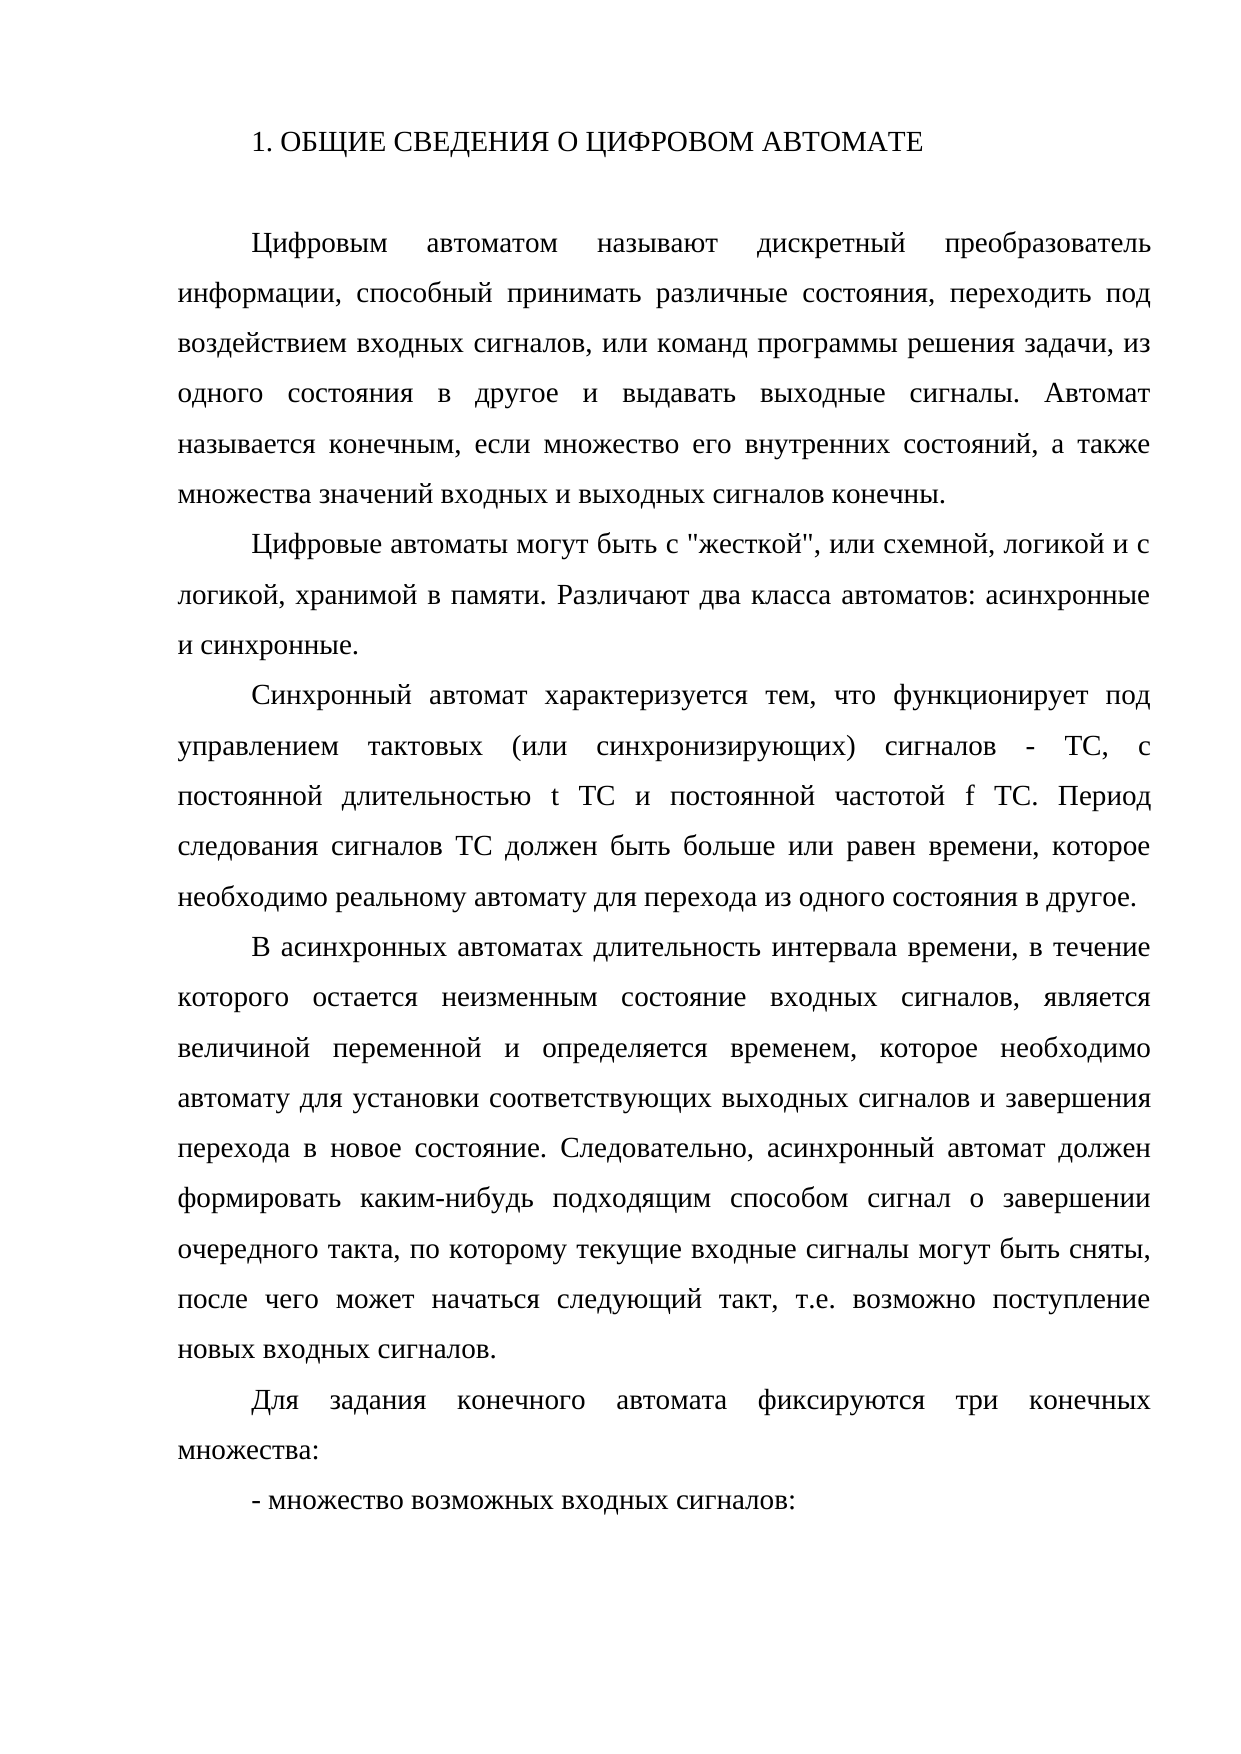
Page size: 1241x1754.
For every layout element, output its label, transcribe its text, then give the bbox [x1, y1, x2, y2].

text Синхронный автомат характеризуется тем, что функционирует под управлением тактовых (или синхронизирующих) сигналов - ТС, с постоянной длительностью t ТС и постоянной частотой f ТС. Период следования сигналов ТС должен быть больше или равен времени, которое необходимо реальному автомату для перехода из одного состояния в другое. [177, 677, 1152, 912]
text Для задания конечного автомата фиксируются три конечных множества: [177, 1382, 1152, 1466]
text 1. ОБЩИЕ СВЕДЕНИЯ О ЦИФРОВОМ АВТОМАТЕ [177, 124, 1152, 158]
text Цифровым автоматом называют дискретный преобразователь информации, способный принимать различные состояния, переходить под воздействием входных сигналов, или команд программы решения задачи, из одного состояния в другое и выдавать выходные сигналы. Автомат называется конечным, если множество его внутренних состояний, а также множества значений входных и выходных сигналов конечны. [177, 225, 1152, 510]
text - множество возможных входных сигналов: [177, 1482, 1152, 1516]
text Цифровые автоматы могут быть с "жесткой", или схемной, логикой и с логикой, хранимой в памяти. Различают два класса автоматов: асинхронные и синхронные. [177, 527, 1152, 661]
text В асинхронных автоматах длительность интервала времени, в течение которого остается неизменным состояние входных сигналов, является величиной переменной и определяется временем, которое необходимо автомату для установки соответствующих выходных сигналов и завершения перехода в новое состояние. Следовательно, асинхронный автомат должен формировать каким-нибудь подходящим способом сигнал о завершении очередного такта, по которому текущие входные сигналы могут быть сняты, после чего может начаться следующий такт, т.е. возможно поступление новых входных сигналов. [177, 929, 1152, 1365]
